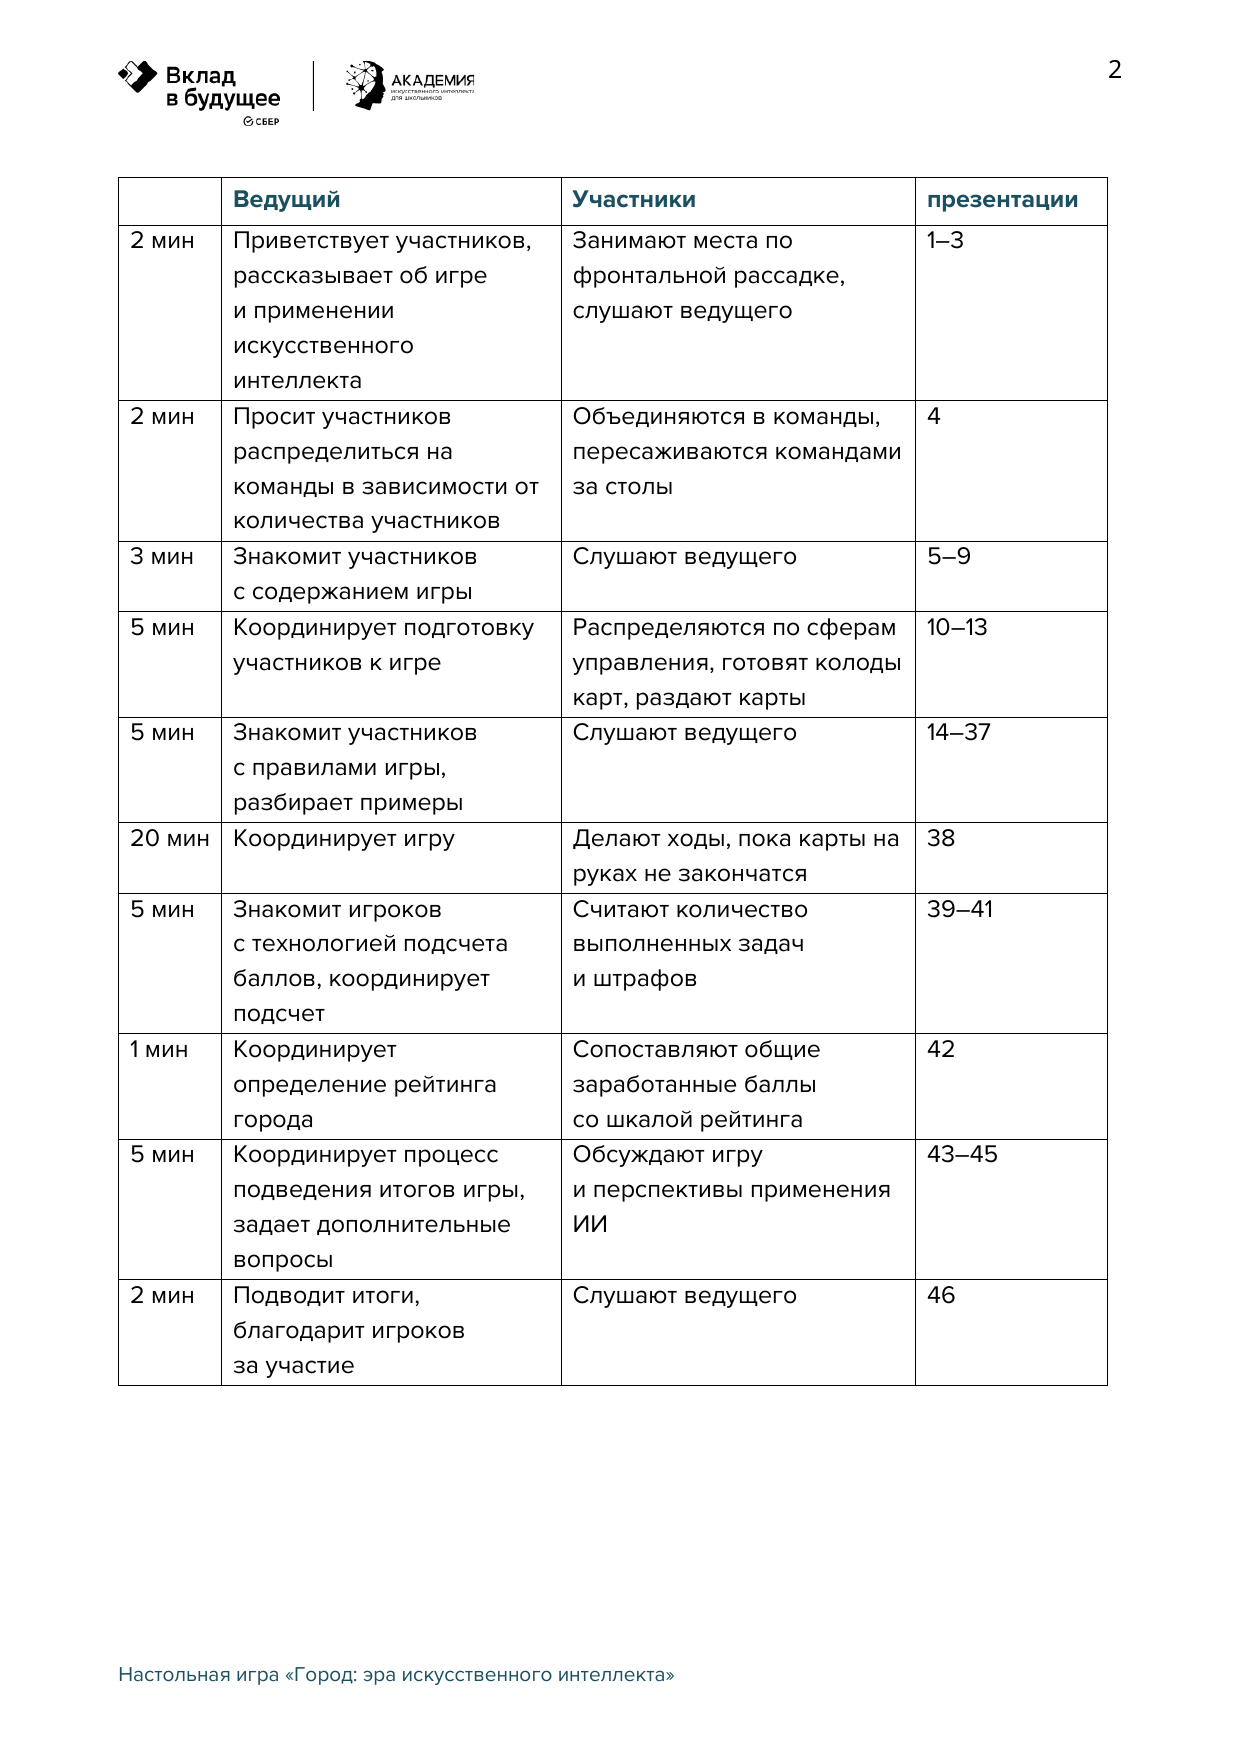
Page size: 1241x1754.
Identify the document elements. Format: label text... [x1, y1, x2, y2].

table_cell 3 мин [119, 542, 221, 611]
table_cell Подводит итоги, благодарит игроков за участие [222, 1280, 561, 1385]
table_cell Занимают места по фронтальной рассадке, слушают ведущего [562, 226, 915, 400]
table_cell 42 [916, 1034, 1107, 1139]
table_cell Распределяются по сферам управления, готовят колоды карт, раздают карты [562, 612, 915, 717]
table_cell 38 [916, 823, 1107, 893]
table_cell 4 [916, 401, 1107, 541]
table_cell 14–37 [916, 718, 1107, 822]
table_cell Объединяются в команды, пересаживаются командами за столы [562, 401, 915, 541]
table_cell Координирует определение рейтинга города [222, 1034, 561, 1139]
table_cell Участники [562, 178, 915, 225]
table_header Время [119, 178, 221, 225]
table_cell Знакомит участников с правилами игры, разбирает примеры [222, 718, 561, 822]
table_cell Координирует процесс подведения итогов игры, задает дополнительные вопросы [222, 1140, 561, 1279]
table_cell 2 мин [119, 1280, 221, 1385]
table_cell Делают ходы, пока карты на руках не закончатся [562, 823, 915, 893]
table_cell Сопоставляют общие заработанные баллы со шкалой рейтинга [562, 1034, 915, 1139]
table_cell Координирует игру [222, 823, 561, 893]
table_cell Знакомит участников с содержанием игры [222, 542, 561, 611]
table_cell 20 мин [119, 823, 221, 893]
table_cell Обсуждают игру и перспективы применения ИИ [562, 1140, 915, 1279]
table_cell Просит участников распределиться на команды в зависимости от количества участников [222, 401, 561, 541]
table_cell 1–3 [916, 226, 1107, 400]
table_cell Приветствует участников, рассказывает об игре и применении искусственного интеллекта [222, 226, 561, 400]
table_cell 5 мин [119, 718, 221, 822]
table_cell 5 мин [119, 612, 221, 717]
table_cell 2 мин [119, 226, 221, 400]
table_cell Считают количество выполненных задач и штрафов [562, 894, 915, 1033]
table_cell Слушают ведущего [562, 542, 915, 611]
table_header Слайд презентации [916, 178, 1107, 225]
table_cell Слушают ведущего [562, 1280, 915, 1385]
table_cell Знакомит игроков с технологией подсчета баллов, координирует подсчет [222, 894, 561, 1033]
table_cell Координирует подготовку участников к игре [222, 612, 561, 717]
table_cell 43–45 [916, 1140, 1107, 1279]
table_cell Ведущий [222, 178, 561, 225]
table_cell 2 мин [119, 401, 221, 541]
table_cell Слушают ведущего [562, 718, 915, 822]
picture [118, 61, 475, 126]
table_cell 10–13 [916, 612, 1107, 717]
table_cell 5 мин [119, 894, 221, 1033]
table_cell 46 [916, 1280, 1107, 1385]
table_cell 39–41 [916, 894, 1107, 1033]
table_cell 1 мин [119, 1034, 221, 1139]
table_cell 5 мин [119, 1140, 221, 1279]
table_cell 5–9 [916, 542, 1107, 611]
